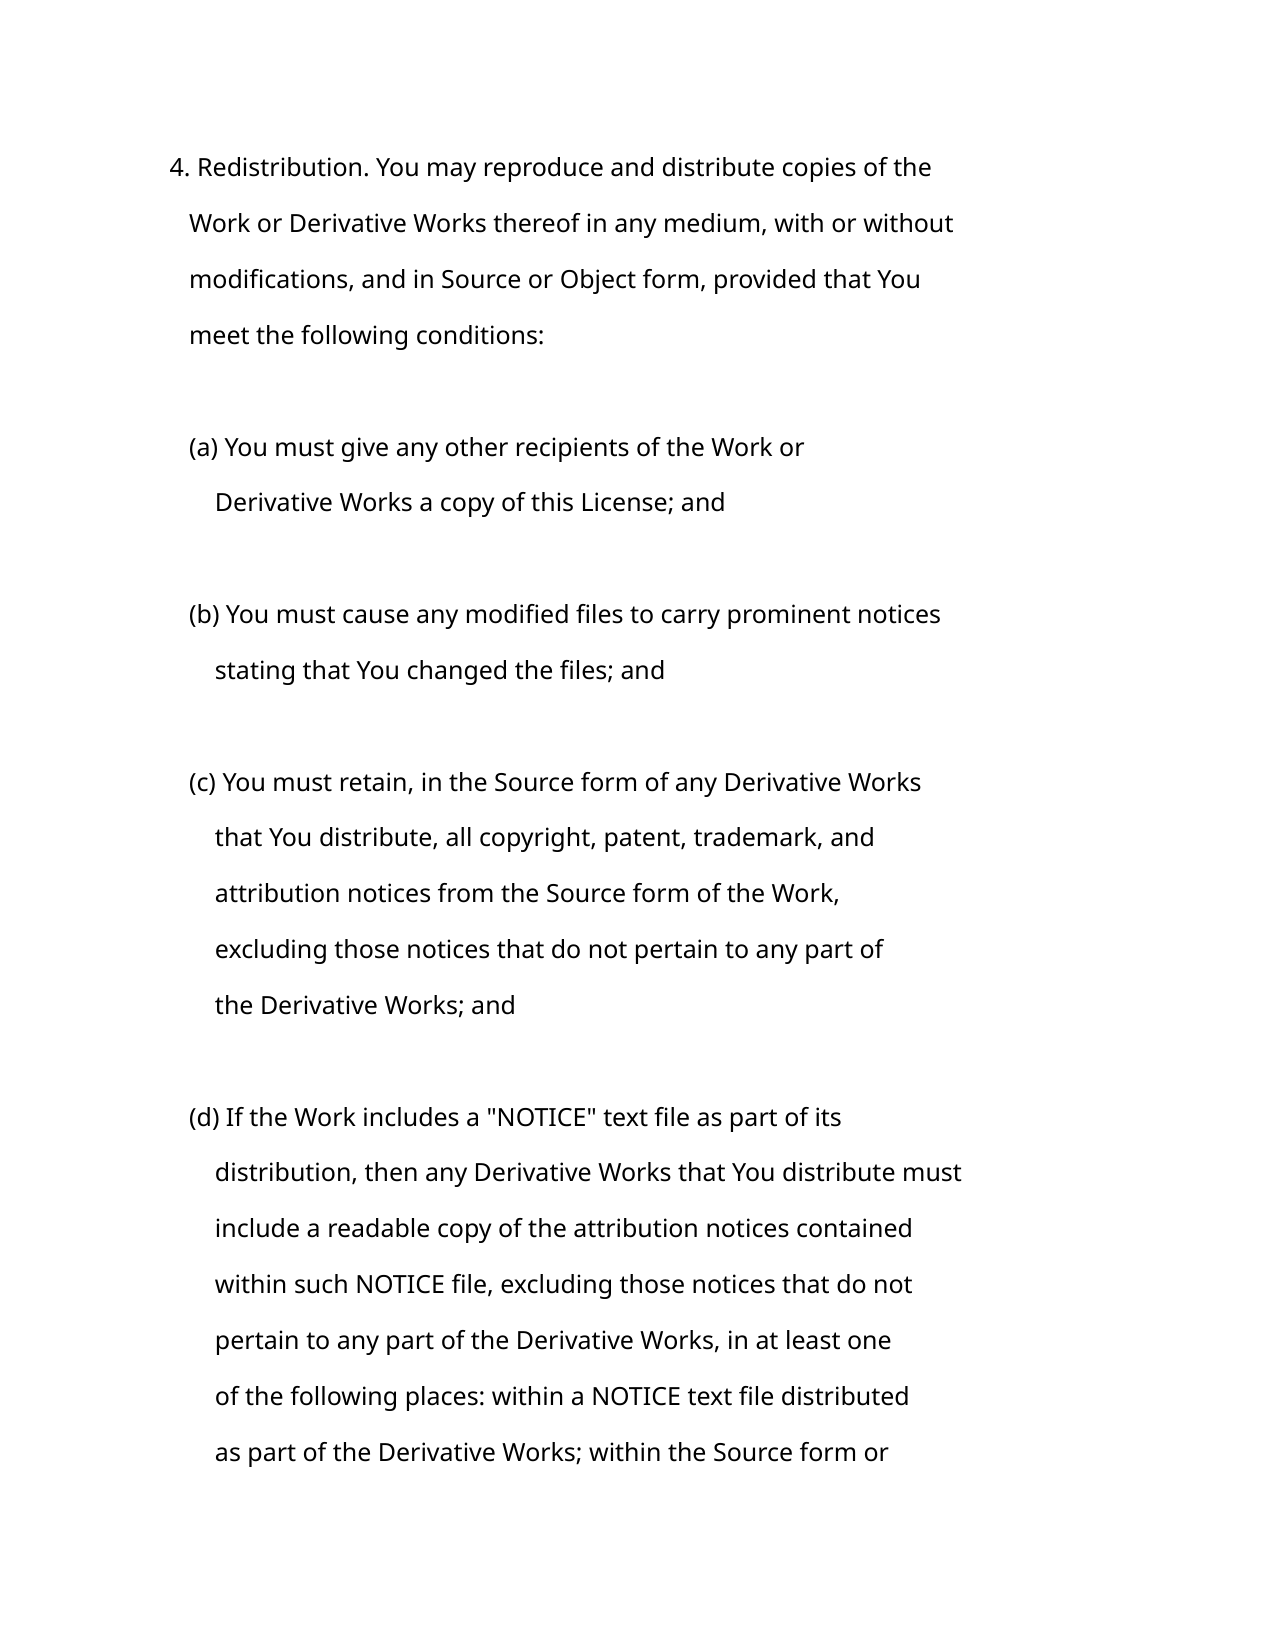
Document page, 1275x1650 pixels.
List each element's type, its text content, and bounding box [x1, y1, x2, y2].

text meet the following conditions: [150, 317, 1125, 352]
text excluding those notices that do not pertain to any part of [150, 932, 1125, 966]
text the Derivative Works; and [150, 987, 1125, 1022]
text (a) You must give any other recipients of the Work or [150, 429, 1125, 463]
text Work or Derivative Works thereof in any medium, with or without [150, 206, 1125, 240]
text of the following places: within a NOTICE text file distributed [150, 1378, 1125, 1412]
text (c) You must retain, in the Source form of any Derivative Works [150, 764, 1125, 798]
text that You distribute, all copyright, patent, trademark, and [150, 820, 1125, 854]
text modifications, and in Source or Object form, provided that You [150, 262, 1125, 296]
text 4. Redistribution. You may reproduce and distribute copies of the [150, 150, 1125, 184]
text within such NOTICE file, excluding those notices that do not [150, 1267, 1125, 1301]
text distribution, then any Derivative Works that You distribute must [150, 1155, 1125, 1189]
text Derivative Works a copy of this License; and [150, 485, 1125, 519]
text as part of the Derivative Works; within the Source form or [150, 1434, 1125, 1468]
text stating that You changed the files; and [150, 652, 1125, 687]
text include a readable copy of the attribution notices contained [150, 1211, 1125, 1245]
text pertain to any part of the Derivative Works, in at least one [150, 1322, 1125, 1357]
text (d) If the Work includes a "NOTICE" text file as part of its [150, 1099, 1125, 1133]
text (b) You must cause any modified files to carry prominent notices [150, 597, 1125, 631]
text attribution notices from the Source form of the Work, [150, 876, 1125, 910]
